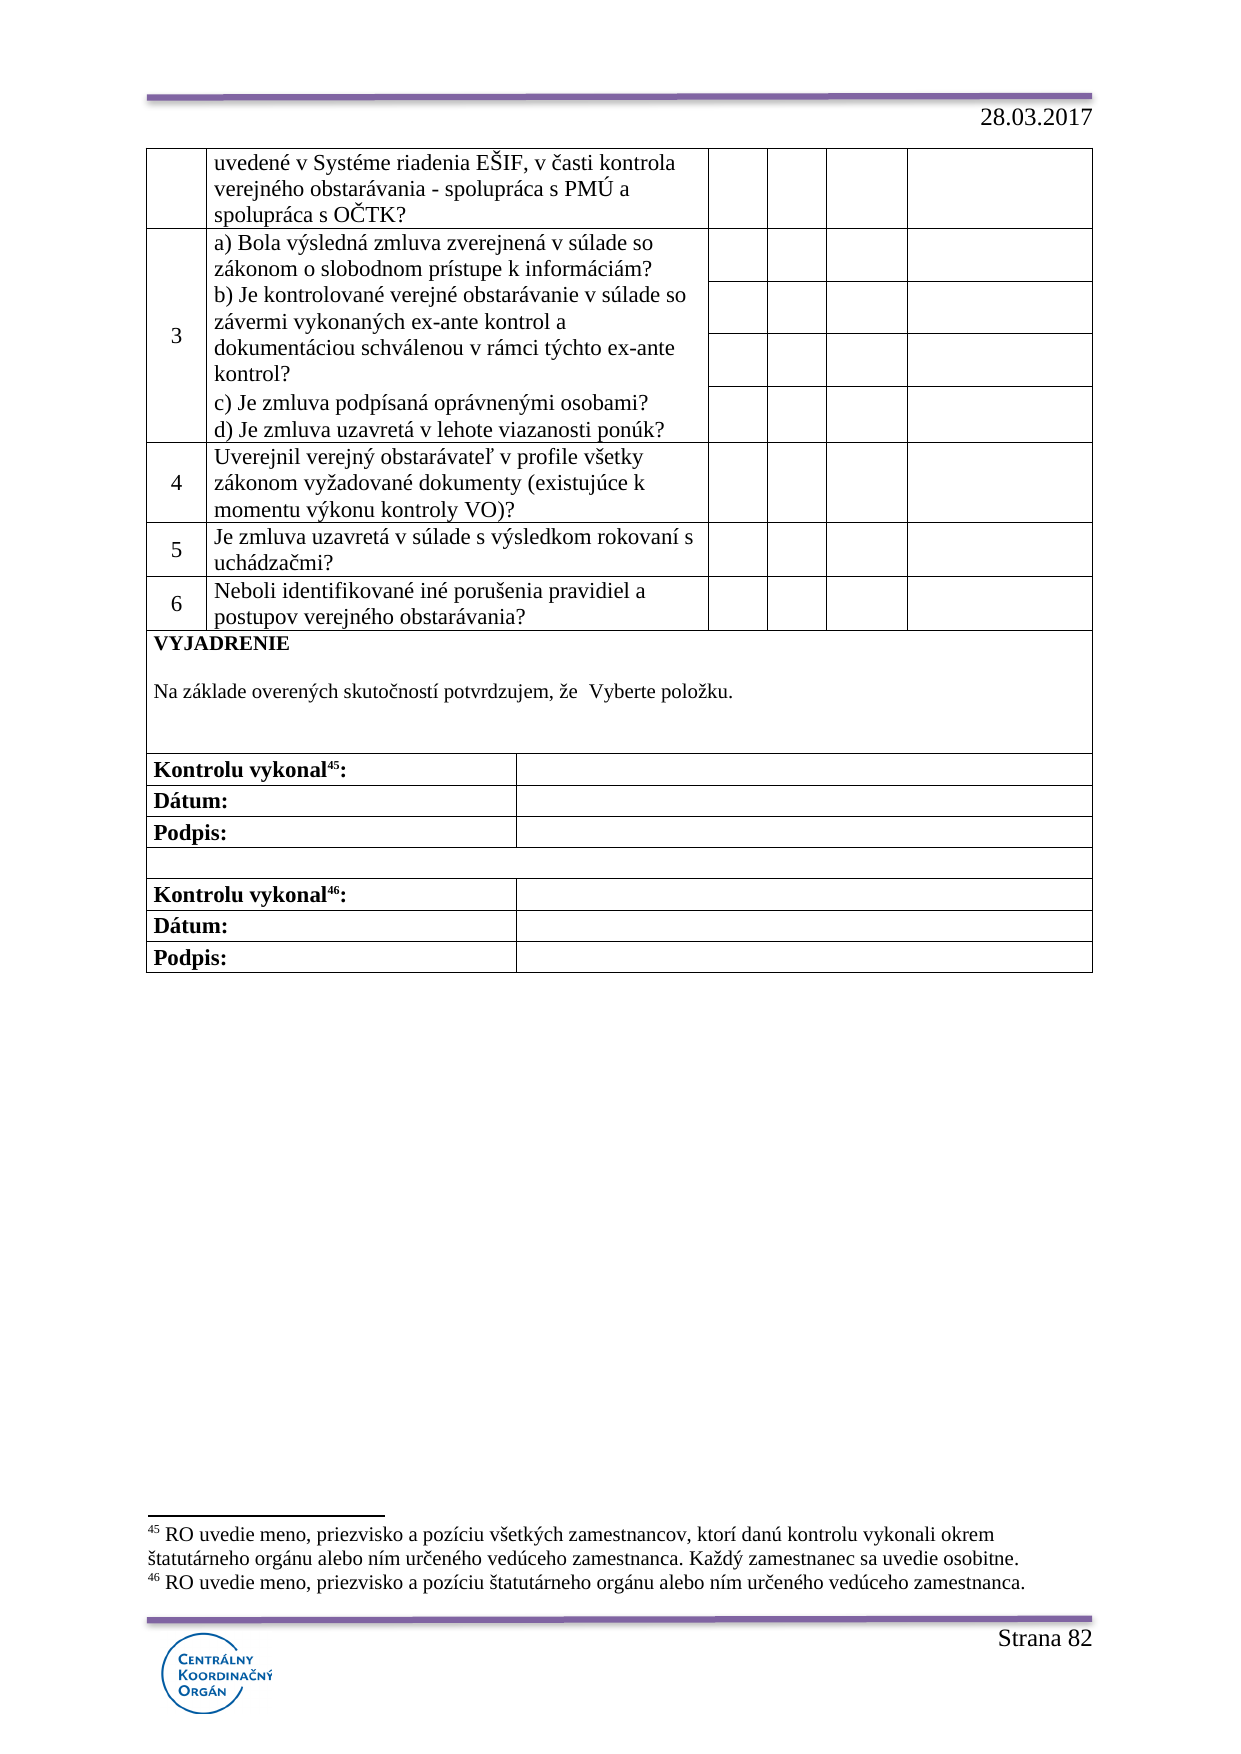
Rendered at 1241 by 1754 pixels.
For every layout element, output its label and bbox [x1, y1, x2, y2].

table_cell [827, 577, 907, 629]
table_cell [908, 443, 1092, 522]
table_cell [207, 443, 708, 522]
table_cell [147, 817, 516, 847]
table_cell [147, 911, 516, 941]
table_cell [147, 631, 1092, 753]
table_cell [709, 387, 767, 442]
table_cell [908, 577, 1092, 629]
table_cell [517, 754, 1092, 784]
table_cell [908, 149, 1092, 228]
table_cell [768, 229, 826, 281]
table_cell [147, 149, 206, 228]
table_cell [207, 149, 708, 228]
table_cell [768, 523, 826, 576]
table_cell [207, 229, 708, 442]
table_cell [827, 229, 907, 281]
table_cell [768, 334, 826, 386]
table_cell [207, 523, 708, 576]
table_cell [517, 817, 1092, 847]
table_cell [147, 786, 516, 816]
picture [159, 1631, 272, 1713]
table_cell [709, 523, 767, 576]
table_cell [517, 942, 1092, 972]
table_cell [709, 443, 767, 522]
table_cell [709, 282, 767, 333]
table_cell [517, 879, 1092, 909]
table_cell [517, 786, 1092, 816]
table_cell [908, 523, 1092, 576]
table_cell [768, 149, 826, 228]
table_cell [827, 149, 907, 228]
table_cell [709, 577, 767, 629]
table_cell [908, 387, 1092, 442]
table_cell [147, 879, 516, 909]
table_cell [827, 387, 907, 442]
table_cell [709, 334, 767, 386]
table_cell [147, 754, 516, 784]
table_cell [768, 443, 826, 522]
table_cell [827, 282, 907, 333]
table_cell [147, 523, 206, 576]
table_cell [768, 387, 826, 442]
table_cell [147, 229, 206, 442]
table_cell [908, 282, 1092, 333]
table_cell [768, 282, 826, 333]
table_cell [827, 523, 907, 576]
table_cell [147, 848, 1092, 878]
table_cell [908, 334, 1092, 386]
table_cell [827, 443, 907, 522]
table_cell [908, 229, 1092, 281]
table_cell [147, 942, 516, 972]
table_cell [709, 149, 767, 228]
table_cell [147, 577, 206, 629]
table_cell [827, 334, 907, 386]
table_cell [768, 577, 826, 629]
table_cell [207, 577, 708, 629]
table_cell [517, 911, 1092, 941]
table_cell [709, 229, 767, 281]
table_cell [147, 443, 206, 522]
